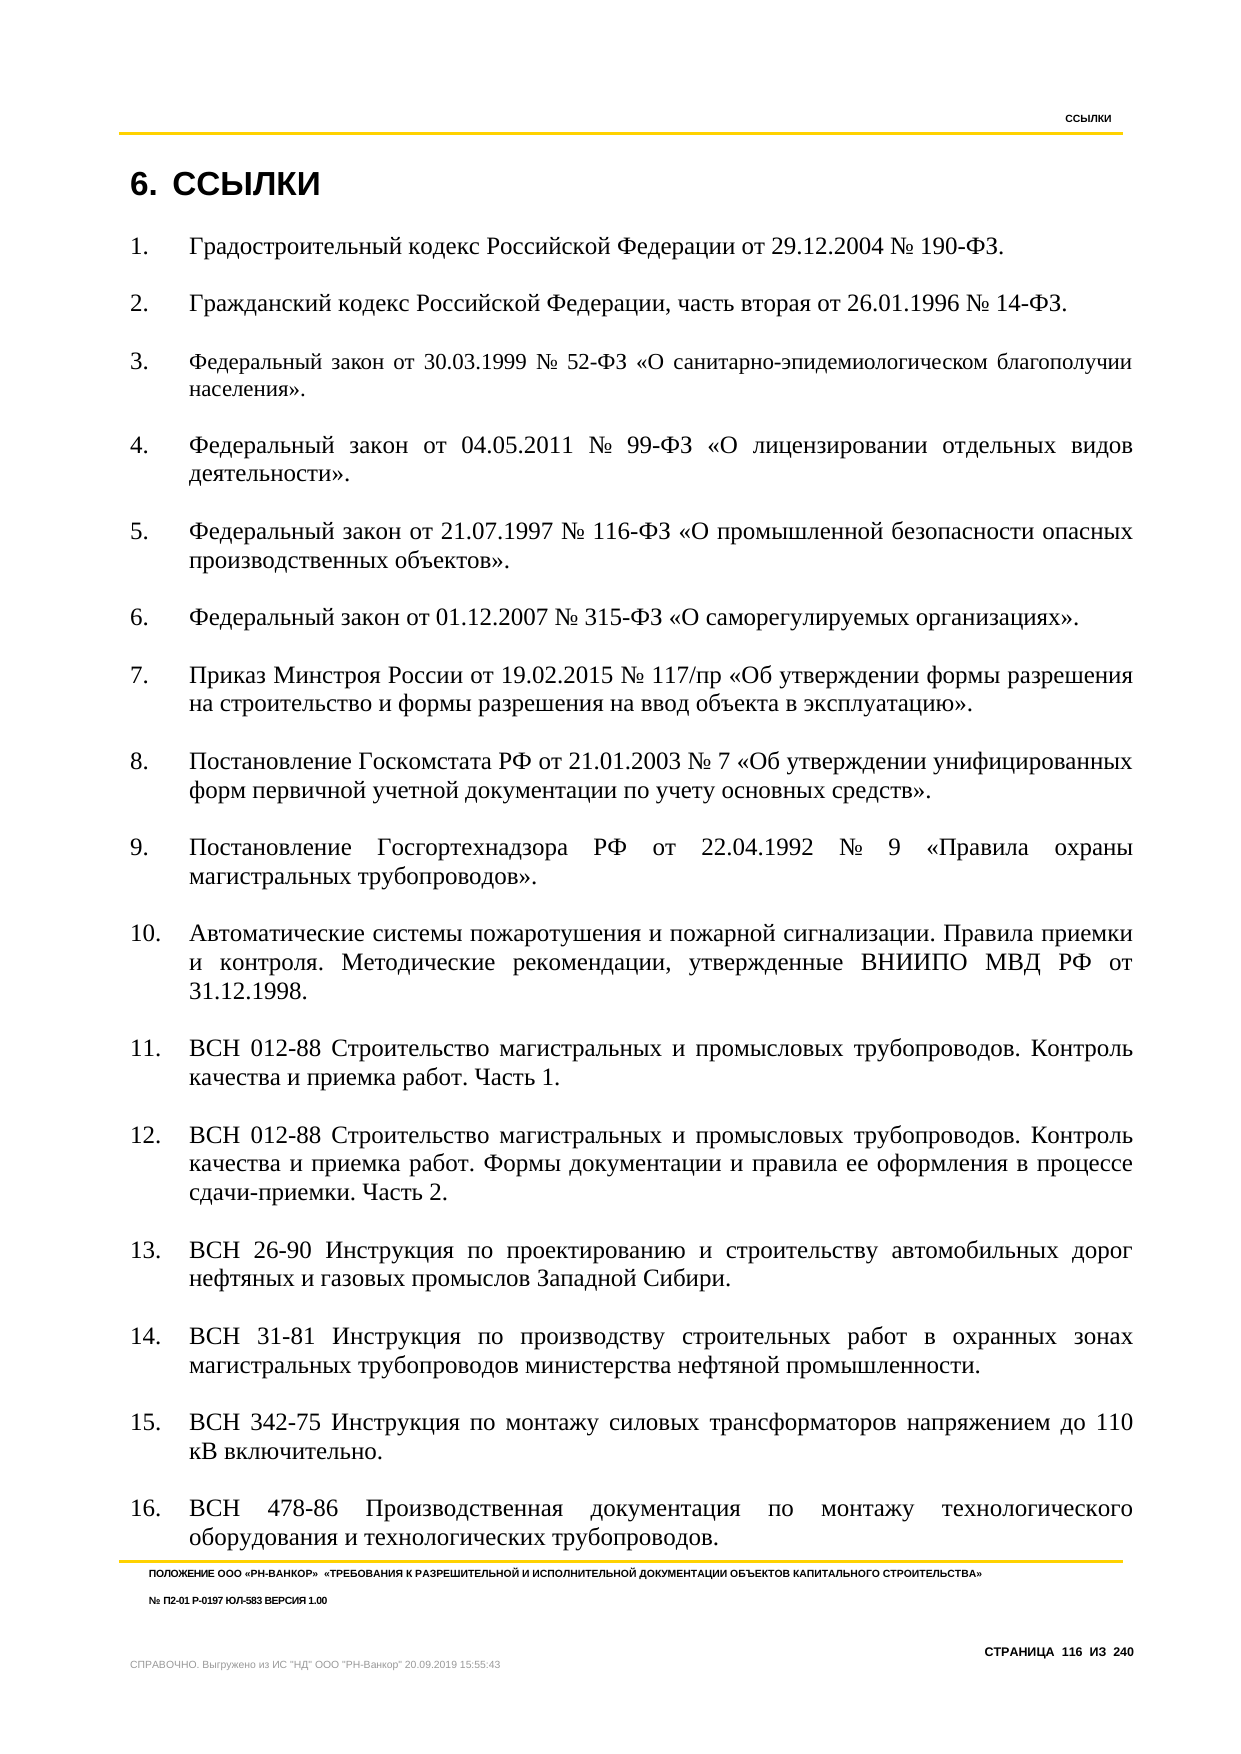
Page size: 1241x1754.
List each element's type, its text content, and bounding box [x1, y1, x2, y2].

list Федеральный закон от 04.05.2011 № 99-ФЗ «О лицензировании отдельных видов деятельности». [130, 430, 1134, 487]
list ВСН 012-88 Строительство магистральных и промысловых трубопроводов. Контроль качества и приемка работ. Часть 1. [130, 1033, 1134, 1091]
list ВСН 012-88 Строительство магистральных и промысловых трубопроводов. Контроль качества и приемка работ. Формы документации и правила ее оформления в процессе сдачи-приемки. Часть 2. [130, 1120, 1134, 1206]
list Постановление Госкомстата РФ от 21.01.2003 № 7 «Об утверждении унифицированных форм первичной учетной документации по учету основных средств». [130, 746, 1134, 803]
subtitle ССЫЛКИ [130, 164, 1134, 202]
list ВСН 26-90 Инструкция по проектированию и строительству автомобильных дорог нефтяных и газовых промыслов Западной Сибири. [130, 1235, 1134, 1292]
list Федеральный закон от 01.12.2007 № 315-ФЗ «О саморегулируемых организациях». [130, 602, 1134, 631]
list Постановление Госгортехнадзора РФ от 22.04.1992 № 9 «Правила охраны магистральных трубопроводов». [130, 832, 1134, 890]
list Федеральный закон от 21.07.1997 № 116-ФЗ «О промышленной безопасности опасных производственных объектов». [130, 516, 1134, 573]
list Федеральный закон от 30.03.1999 № 52-ФЗ «О санитарно-эпидемиологическом благополучии населения». [130, 346, 1134, 401]
list Автоматические системы пожаротушения и пожарной сигнализации. Правила приемки и контроля. Методические рекомендации, утвержденные ВНИИПО МВД РФ от 31.12.1998. [130, 918, 1134, 1005]
list Гражданский кодекс Российской Федерации, часть вторая от 26.01.1996 № 14-ФЗ. [130, 288, 1134, 317]
list Градостроительный кодекс Российской Федерации от 29.12.2004 № 190-ФЗ. [130, 231, 1134, 260]
list ВСН 478-86 Производственная документация по монтажу технологического оборудования и технологических трубопроводов. [130, 1493, 1134, 1551]
list ВСН 342-75 Инструкция по монтажу силовых трансформаторов напряжением до 110 кВ включительно. [130, 1407, 1134, 1465]
list Приказ Минстроя России от 19.02.2015 № 117/пр «Об утверждении формы разрешения на строительство и формы разрешения на ввод объекта в эксплуатацию». [130, 660, 1134, 717]
list ВСН 31-81 Инструкция по производству строительных работ в охранных зонах магистральных трубопроводов министерства нефтяной промышленности. [130, 1321, 1134, 1378]
